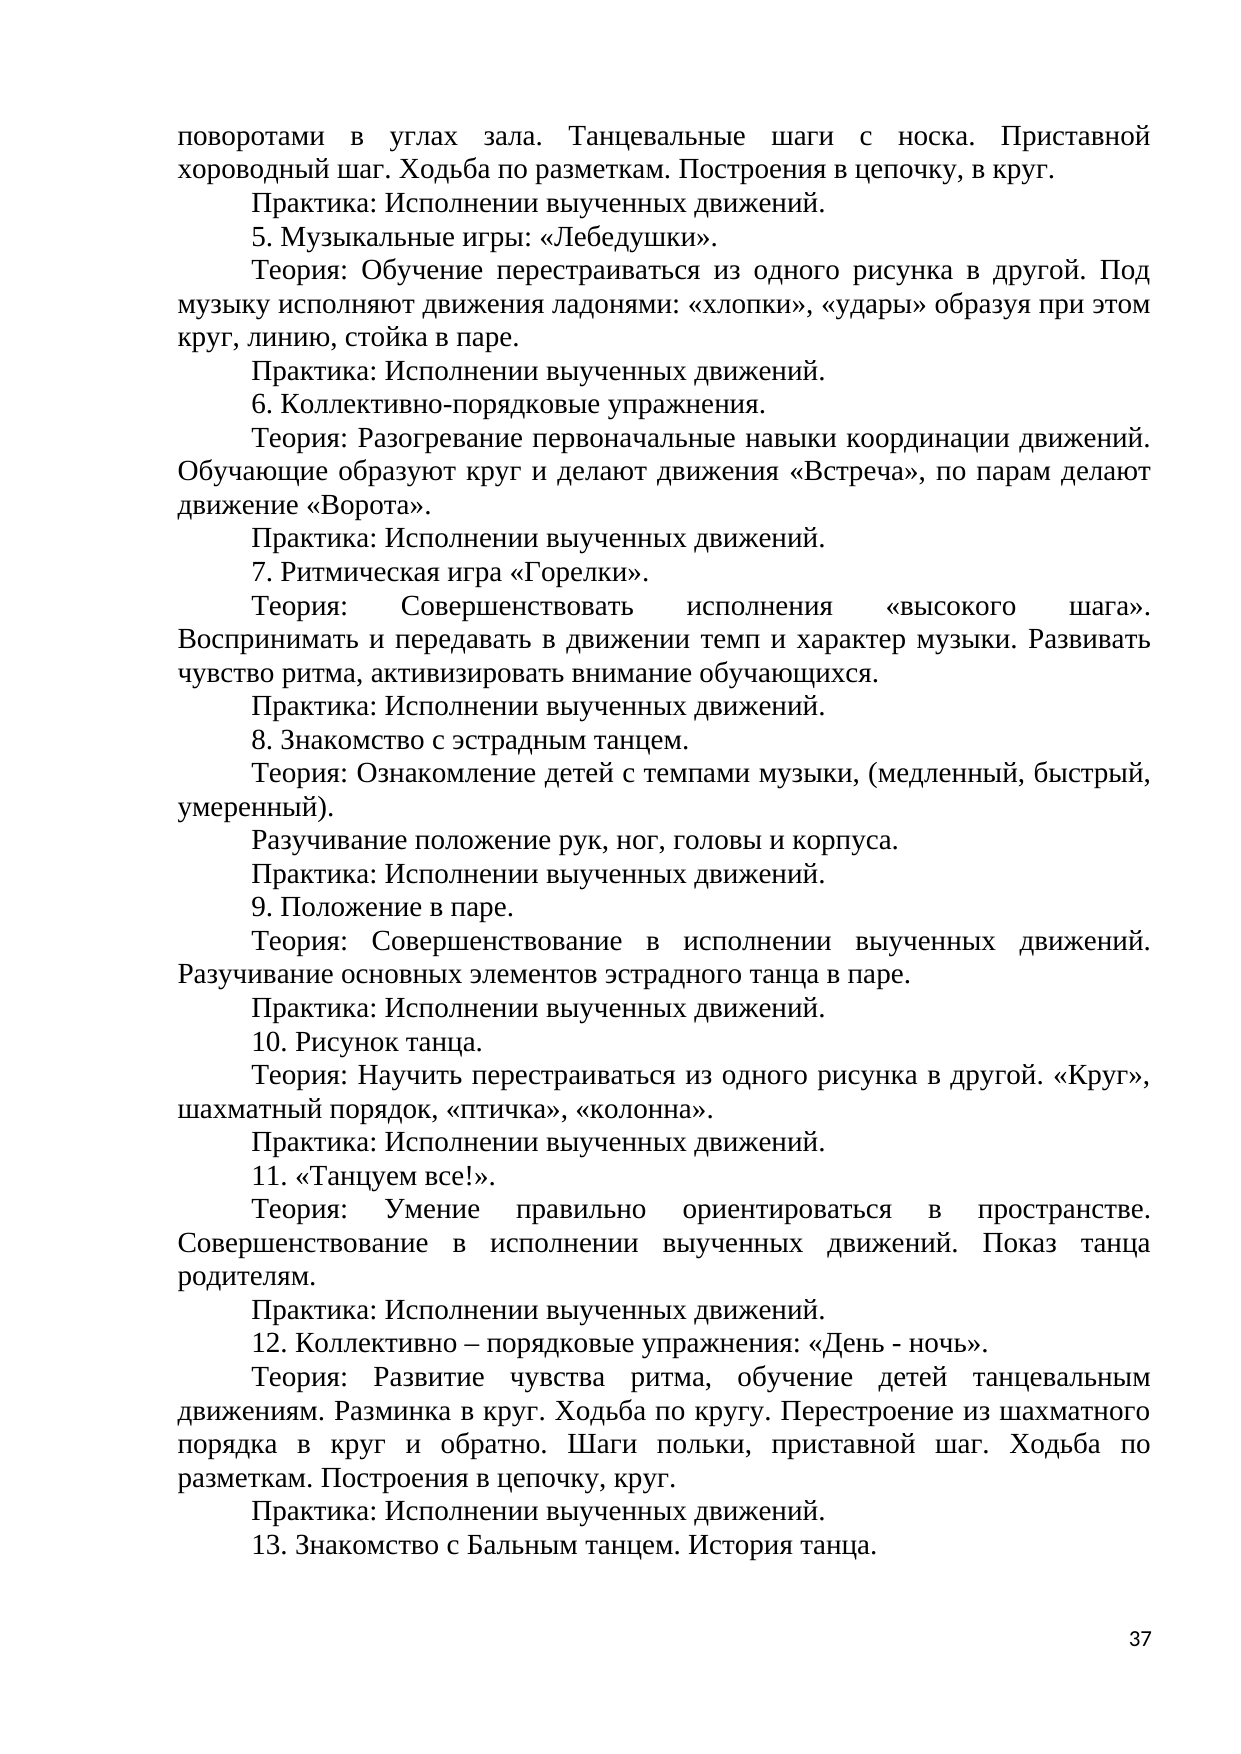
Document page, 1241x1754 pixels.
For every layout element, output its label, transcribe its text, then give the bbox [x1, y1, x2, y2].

text 10. Рисунок танца. [177, 1024, 1152, 1057]
text 7. Ритмическая игра «Горелки». [177, 554, 1152, 588]
text Практика: Исполнении выученных движений. [177, 856, 1152, 889]
text Теория: Ознакомление детей с темпами музыки, (медленный, быстрый, умеренный). [177, 755, 1152, 822]
text Разучивание положение рук, ног, головы и корпуса. [177, 822, 1152, 856]
text 9. Положение в паре. [177, 889, 1152, 923]
text 6. Коллективно-порядковые упражнения. [177, 386, 1152, 420]
text Теория: Умение правильно ориентироваться в пространстве. Совершенствование в исполнении выученных движений. Показ танца родителям. [177, 1191, 1152, 1292]
text Теория: Совершенствовать исполнения «высокого шага». Воспринимать и передавать в движении темп и характер музыки. Развивать чувство ритма, активизировать внимание обучающихся. [177, 588, 1152, 688]
text Практика: Исполнении выученных движений. [177, 521, 1152, 554]
text 11. «Танцуем все!». [177, 1158, 1152, 1191]
text Практика: Исполнении выученных движений. [177, 990, 1152, 1024]
text Практика: Исполнении выученных движений. [177, 185, 1152, 219]
text 5. Музыкальные игры: «Лебедушки». [177, 219, 1152, 252]
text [177, 1493, 1152, 1527]
text 8. Знакомство с эстрадным танцем. [177, 722, 1152, 755]
text Теория: Научить перестраиваться из одного рисунка в другой. «Круг», шахматный порядок, «птичка», «колонна». [177, 1057, 1152, 1124]
text Теория: Совершенствование в исполнении выученных движений. Разучивание основных элементов эстрадного танца в паре. [177, 923, 1152, 990]
text Теория: Обучение перестраиваться из одного рисунка в другой. Под музыку исполняют движения ладонями: «хлопки», «удары» образуя при этом круг, линию, стойка в паре. [177, 252, 1152, 353]
text Практика: Исполнении выученных движений. [177, 353, 1152, 386]
text Теория: Развитие чувства ритма, обучение детей танцевальным движениям. Разминка в круг. Ходьба по кругу. Перестроение из шахматного порядка в круг и обратно. Шаги польки, приставной шаг. Ходьба по разметкам. Построения в цепочку, круг. [177, 1359, 1152, 1493]
text Теория: Разогревание первоначальные навыки координации движений. Обучающие образуют круг и делают движения «Встреча», по парам делают движение «Ворота». [177, 420, 1152, 521]
text Практика: Исполнении выученных движений. [177, 1124, 1152, 1158]
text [177, 118, 1152, 185]
text Практика: Исполнении выученных движений. [177, 688, 1152, 722]
text 12. Коллективно – порядковые упражнения: «День - ночь». [177, 1326, 1152, 1359]
text Практика: Исполнении выученных движений. [177, 1292, 1152, 1326]
text 13. Знакомство с Бальным танцем. История танца. [177, 1527, 1152, 1560]
